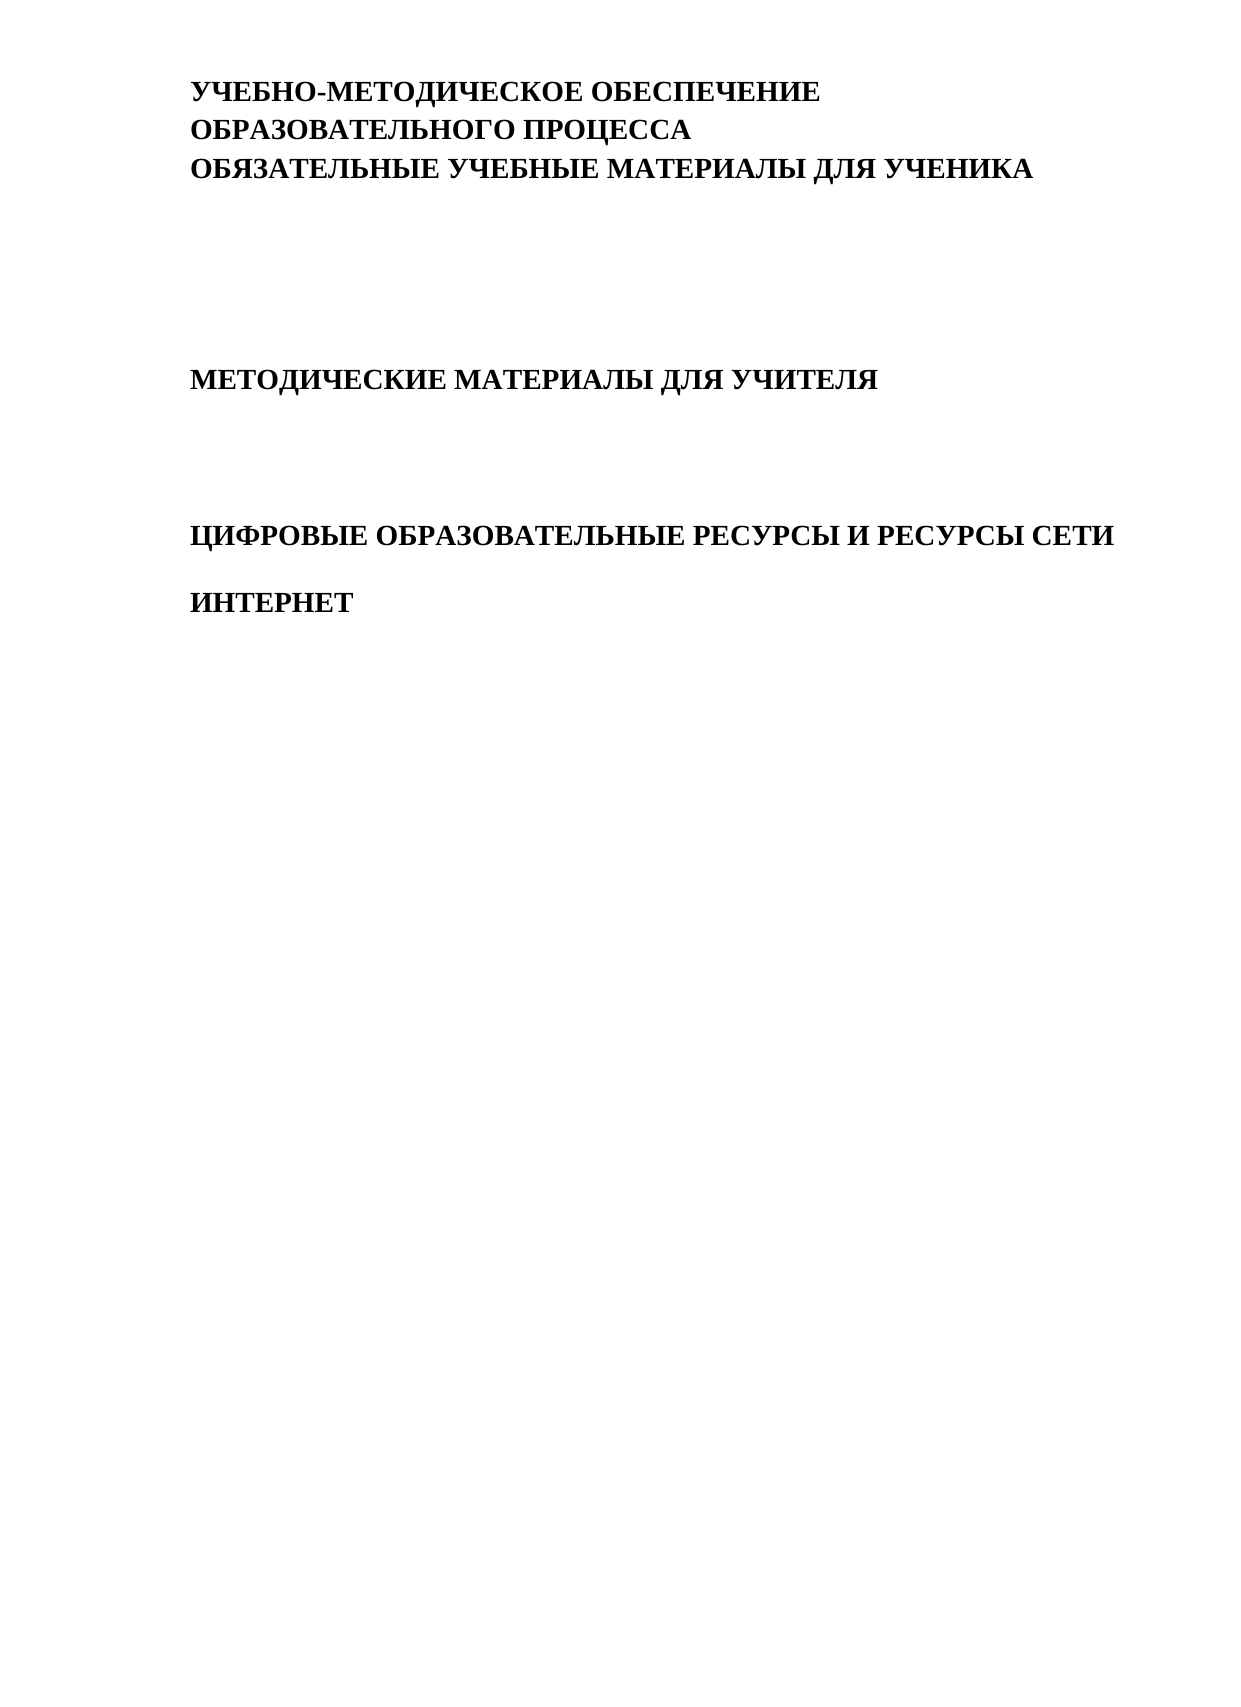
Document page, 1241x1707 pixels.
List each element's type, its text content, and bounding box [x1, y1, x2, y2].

text МЕТОДИЧЕСКИЕ МАТЕРИАЛЫ ДЛЯ УЧИТЕЛЯ [190, 362, 1152, 396]
text УЧЕБНО-МЕТОДИЧЕСКОЕ ОБЕСПЕЧЕНИЕ ОБРАЗОВАТЕЛЬНОГО ПРОЦЕССА [190, 74, 1152, 146]
text ОБЯЗАТЕЛЬНЫЕ УЧЕБНЫЕ МАТЕРИАЛЫ ДЛЯ УЧЕНИКА [190, 151, 1152, 184]
text ЦИФРОВЫЕ ОБРАЗОВАТЕЛЬНЫЕ РЕСУРСЫ И РЕСУРСЫ СЕТИ ИНТЕРНЕТ [190, 518, 1152, 618]
